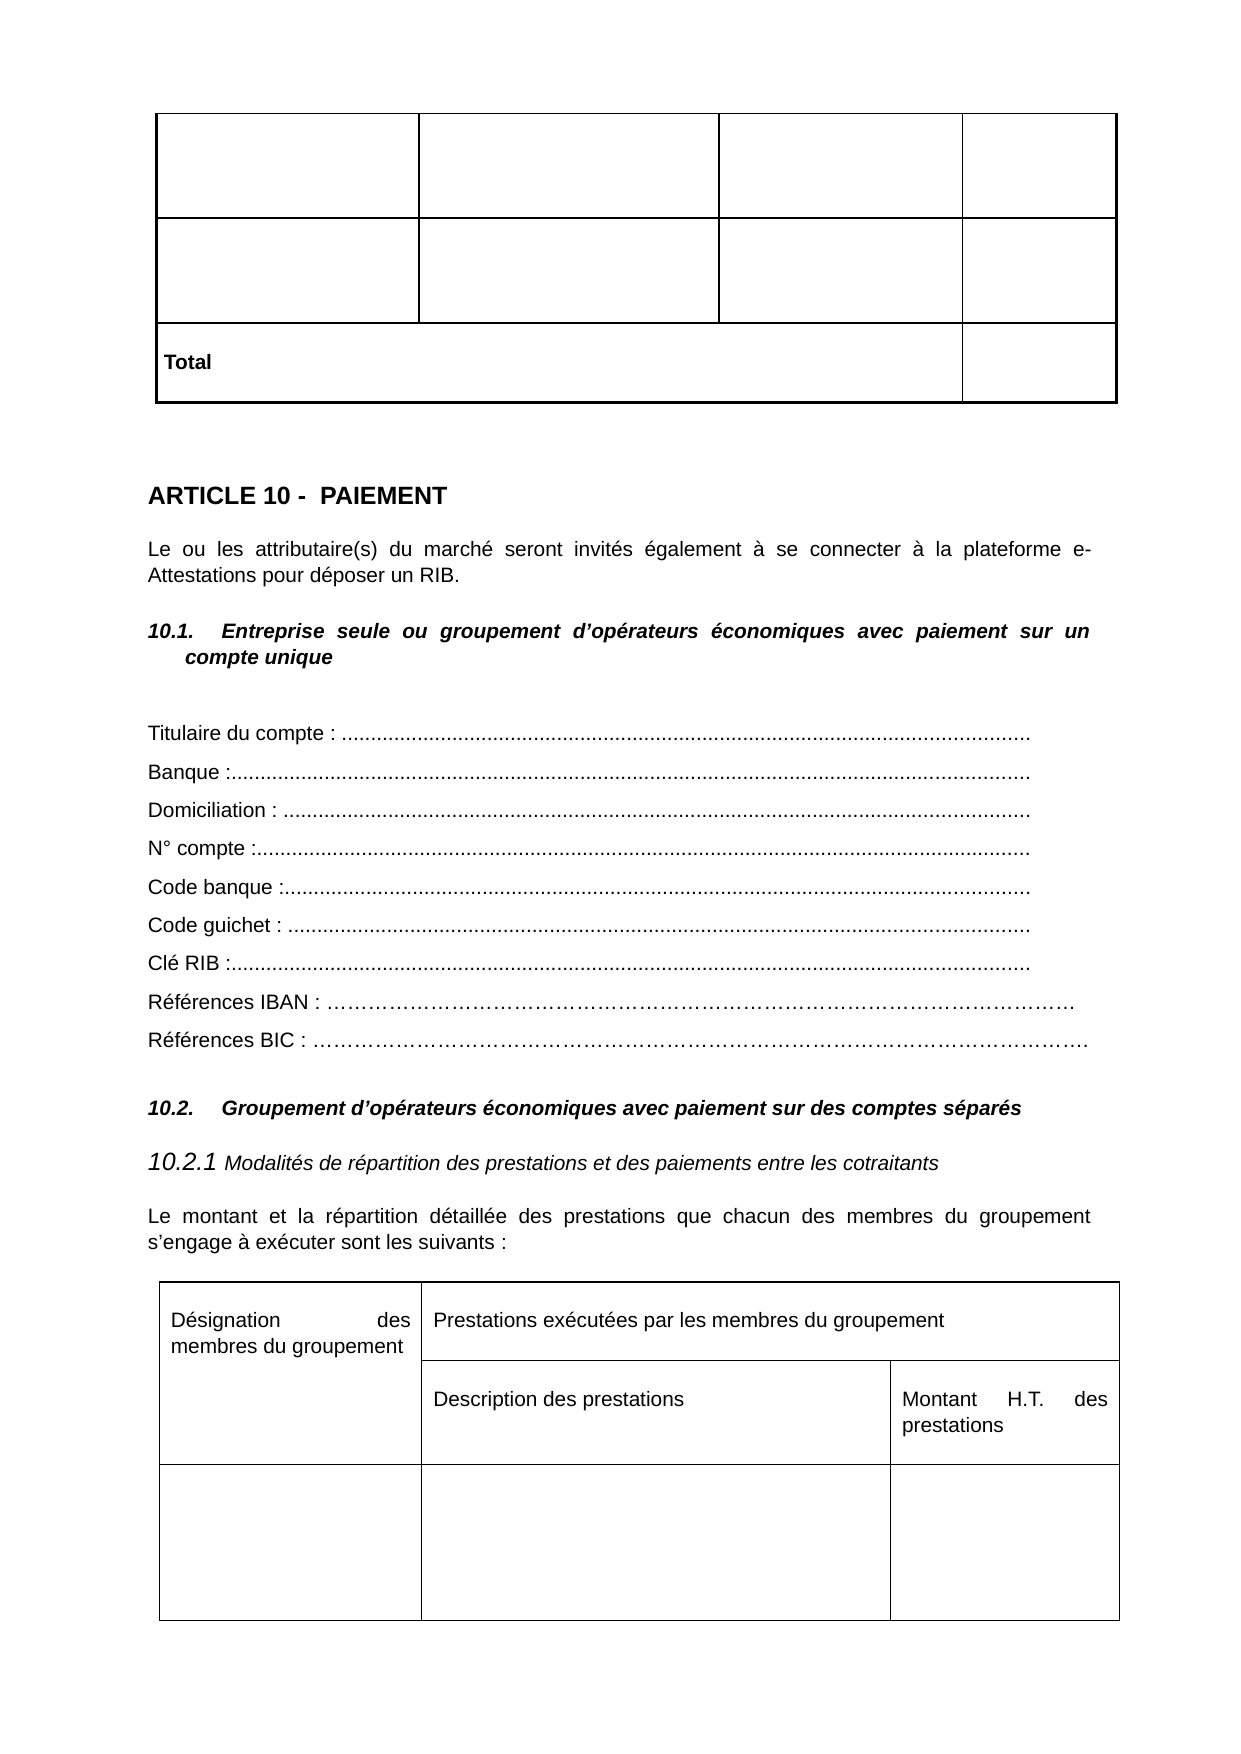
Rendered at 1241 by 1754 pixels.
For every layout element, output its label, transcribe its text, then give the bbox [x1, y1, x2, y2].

text Titulaire du compte : [148, 721, 1093, 745]
table_cell [963, 324, 1115, 401]
table_header Désignation des membres du groupement [160, 1283, 421, 1464]
text Le montant et la répartition détaillée des prestations que chacun des membres du groupement s’engage à exécuter sont les suivants : [148, 1204, 1093, 1254]
text Clé RIB : [148, 951, 1093, 975]
text Domiciliation : [148, 798, 1093, 822]
table_cell Description des prestations [422, 1361, 890, 1464]
table_cell [420, 219, 718, 322]
text Code banque : [148, 874, 1093, 898]
table_cell Total [158, 324, 962, 401]
table_cell [158, 219, 418, 322]
table_cell [891, 1465, 1119, 1620]
text Références BIC : …………………………………………………………………………………………………. [148, 1028, 1093, 1052]
text N° compte : [148, 836, 1093, 860]
text Le ou les attributaire(s) du marché seront invités également à se connecter à la plateforme e-Attestations pour déposer un RIB. [148, 537, 1093, 587]
text Références IBAN : ……………………………………………………………………………………………… [148, 989, 1093, 1013]
table_cell [160, 1465, 421, 1620]
subtitle PAIEMENT [148, 481, 1093, 510]
table_cell [720, 114, 962, 217]
table_cell [720, 219, 962, 322]
table_header Prestations exécutées par les membres du groupement [422, 1283, 1119, 1360]
table_cell [963, 219, 1115, 322]
table_cell [422, 1465, 890, 1620]
subtitle Groupement d’opérateurs économiques avec paiement sur des comptes séparés [148, 1096, 1093, 1120]
text Banque : [148, 759, 1093, 783]
table_cell Montant H.T. des prestations [891, 1361, 1119, 1464]
table_cell [158, 114, 418, 217]
table_cell [420, 114, 718, 217]
table_cell [963, 114, 1115, 217]
subtitle Entreprise seule ou groupement d’opérateurs économiques avec paiement sur un compte unique [148, 619, 1093, 668]
text Code guichet : [148, 913, 1093, 937]
subtitle Modalités de répartition des prestations et des paiements entre les cotraitants [148, 1147, 1093, 1176]
